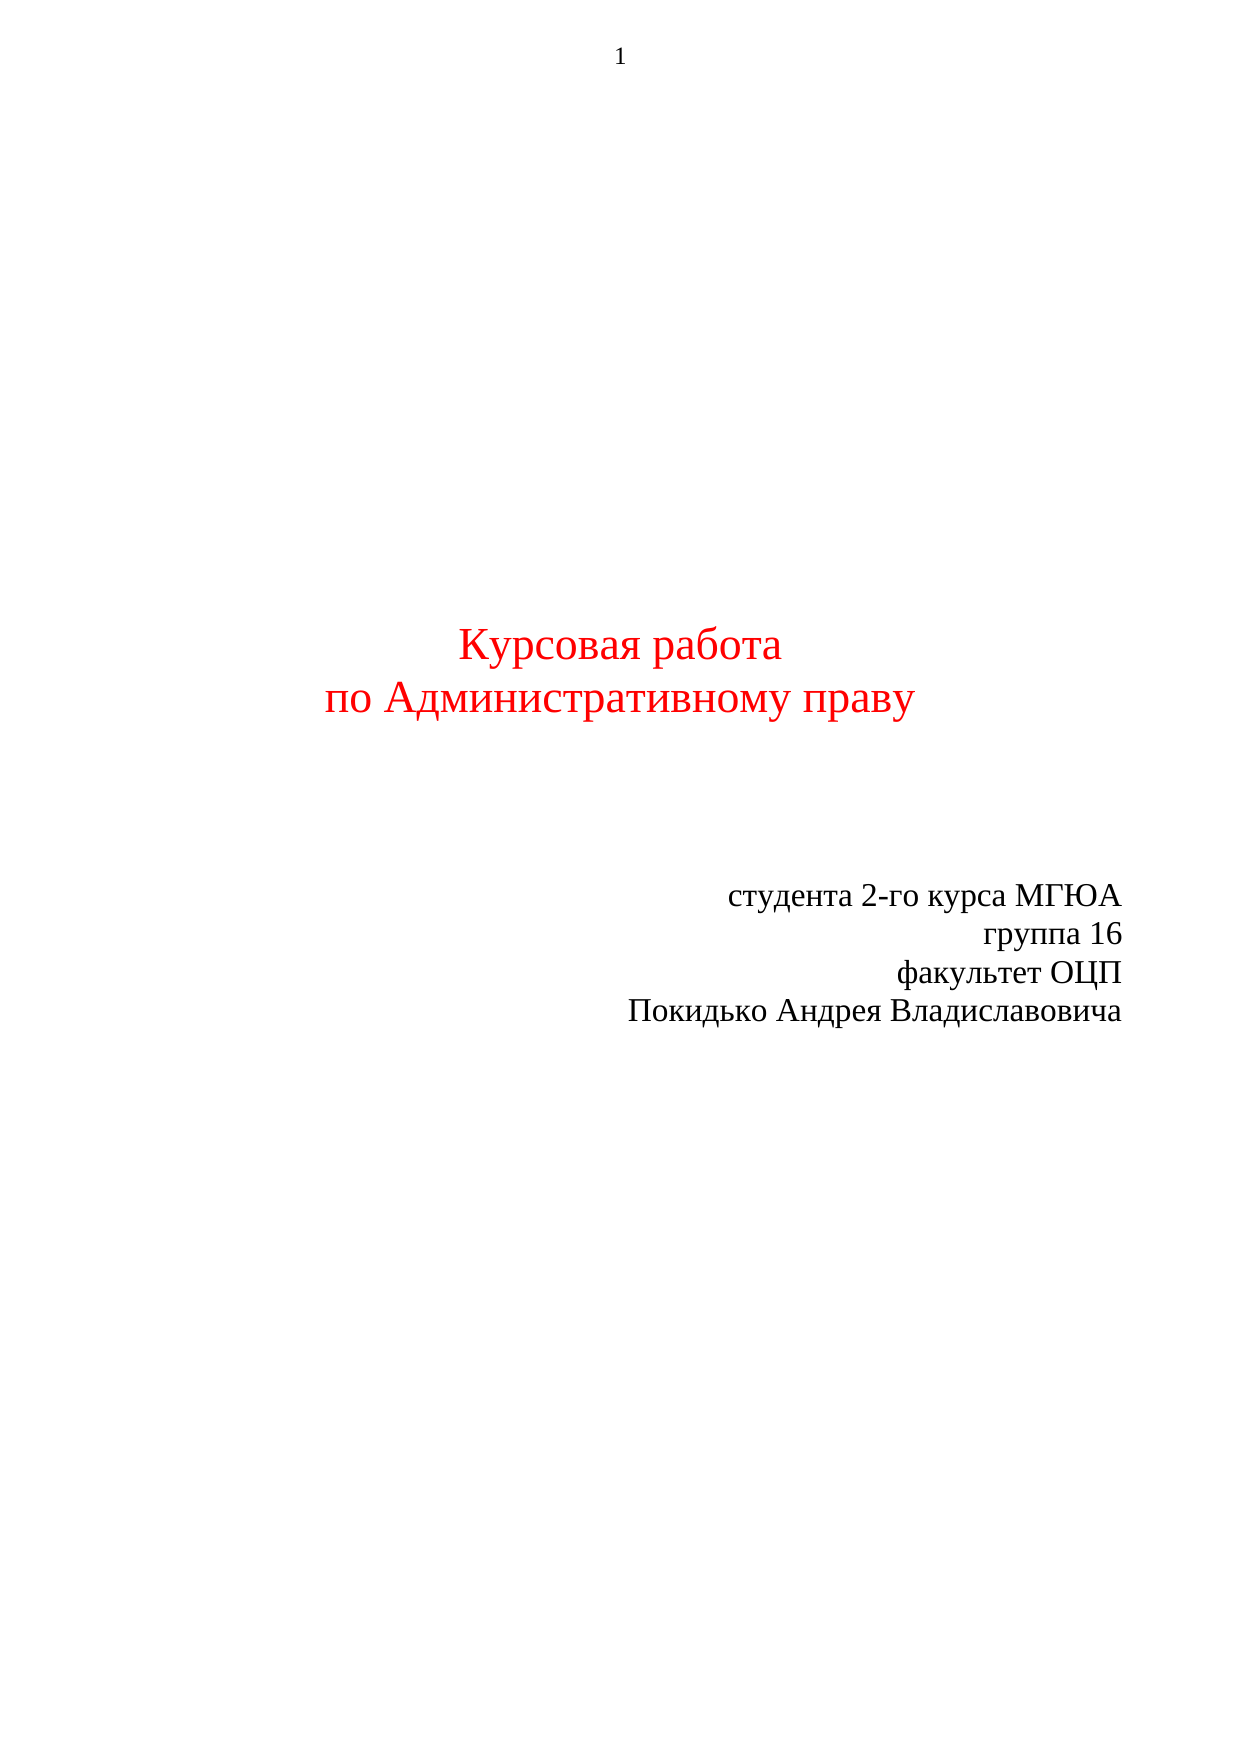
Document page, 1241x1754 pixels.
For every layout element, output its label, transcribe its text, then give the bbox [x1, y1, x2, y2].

text по Административному праву [118, 669, 1122, 722]
text студента 2-го курса МГЮА [118, 875, 1122, 913]
text группа 16 [118, 913, 1122, 952]
text Курсовая работа [118, 616, 1122, 669]
text факультет ОЦП [118, 952, 1122, 990]
text Покидько Андрея Владиславовича [118, 990, 1122, 1028]
